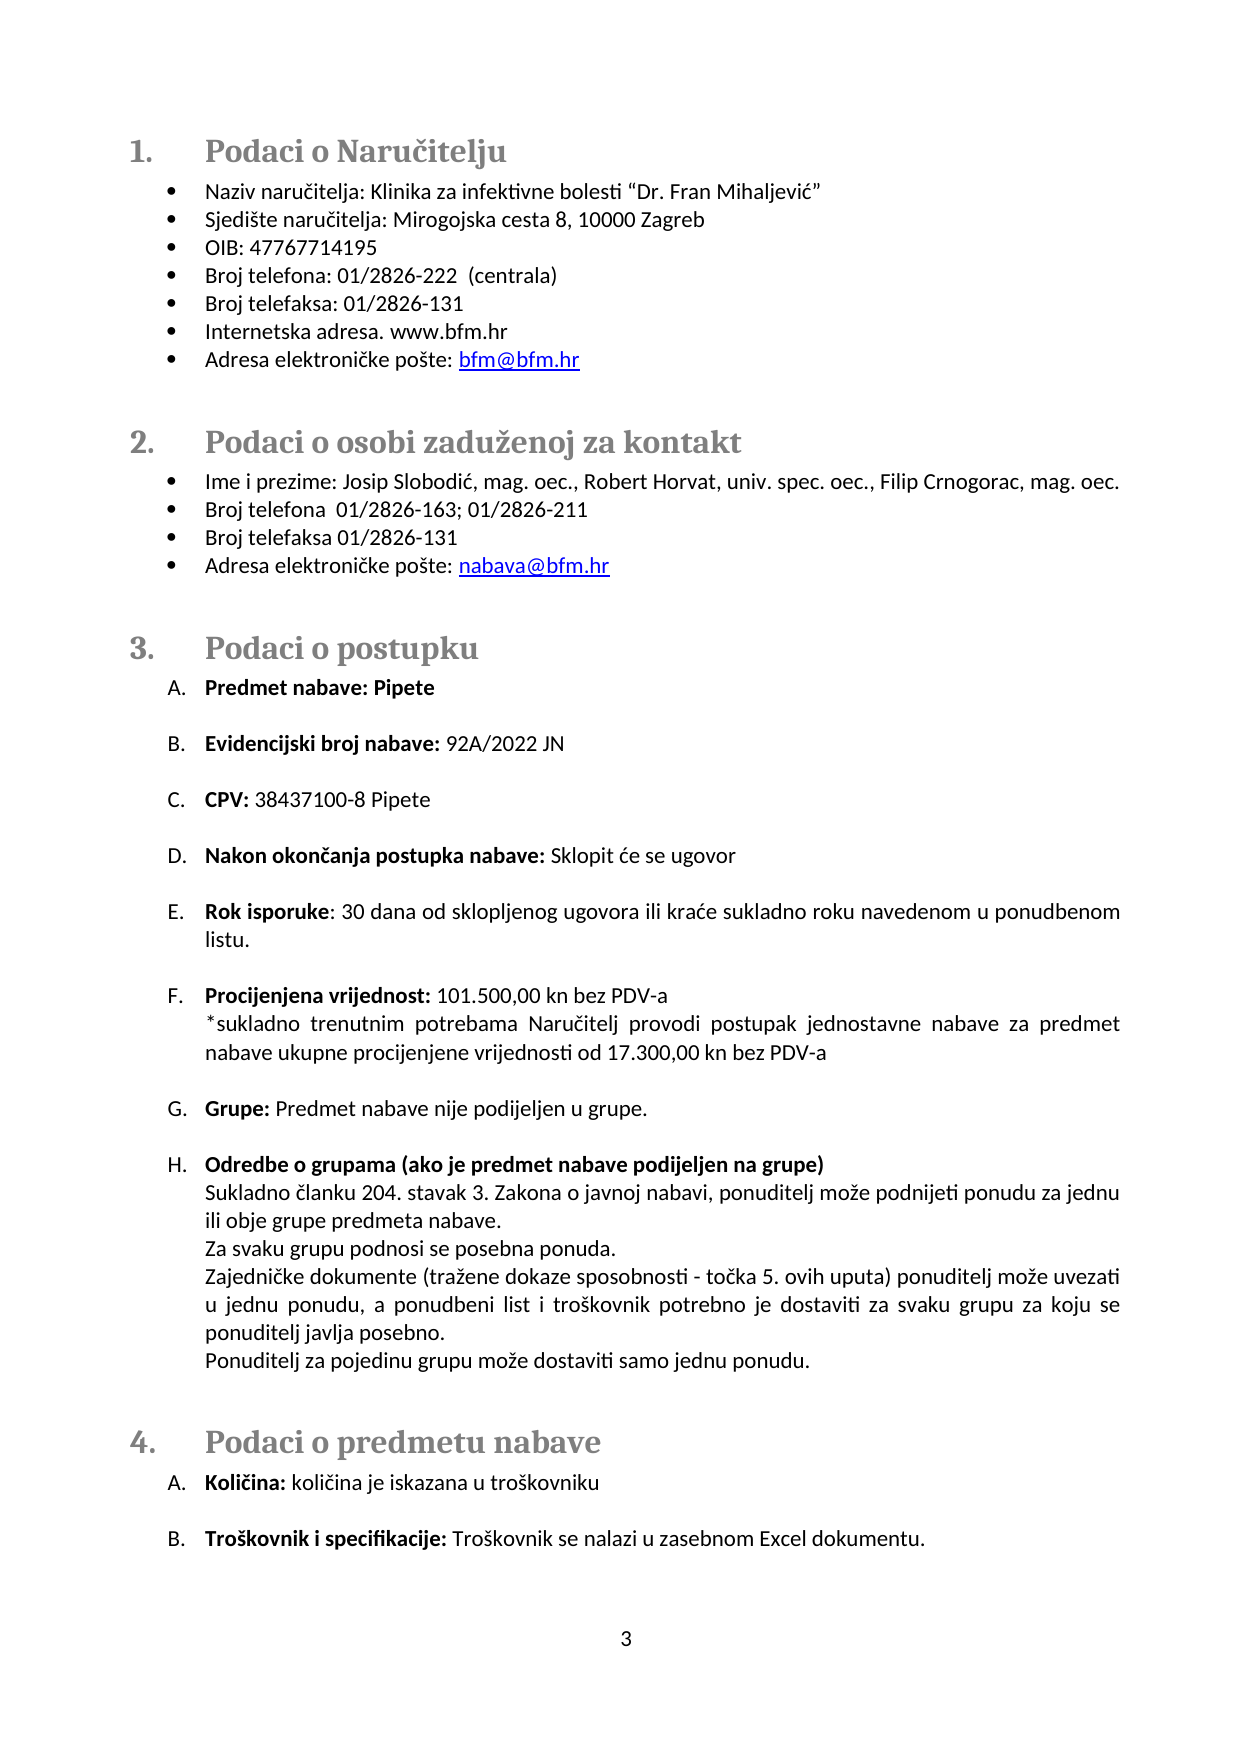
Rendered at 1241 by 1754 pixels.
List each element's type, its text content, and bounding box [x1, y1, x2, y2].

list CPV: 38437100-8 Pipete [167, 785, 1122, 813]
text Ponuditelj za pojedinu grupu može dostaviti samo jednu ponudu. [205, 1346, 1122, 1374]
list Podaci o Naručitelju [130, 133, 1122, 171]
list Predmet nabave: Pipete [167, 673, 1122, 701]
list Naziv naručitelja: Klinika za infektivne bolesti “Dr. Fran Mihaljević” [167, 177, 1122, 205]
list Internetska adresa. www.bfm.hr [167, 317, 1122, 345]
text Zajedničke dokumente (tražene dokaze sposobnosti - točka 5. ovih uputa) ponuditelj može uvezati u jednu ponudu, a ponudbeni list i troškovnik potrebno je dostaviti za svaku grupu za koju se ponuditelj javlja posebno. [205, 1262, 1122, 1346]
list Adresa elektroničke pošte: nabava@bfm.hr [167, 551, 1122, 579]
list Broj telefona: 01/2826-222 (centrala) [167, 261, 1122, 289]
list Podaci o postupku [130, 629, 1122, 668]
list Broj telefona 01/2826-163; 01/2826-211 [167, 495, 1122, 523]
list Nakon okončanja postupka nabave: Sklopit će se ugovor [167, 841, 1122, 869]
list Procijenjena vrijednost: 101.500,00 kn bez PDV-a [167, 982, 1122, 1009]
text Za svaku grupu podnosi se posebna ponuda. [205, 1234, 1122, 1262]
list Grupe: Predmet nabave nije podijeljen u grupe. [167, 1094, 1122, 1122]
list Sjedište naručitelja: Mirogojska cesta 8, 10000 Zagreb [167, 205, 1122, 233]
list Ime i prezime: Josip Slobodić, mag. oec., Robert Horvat, univ. spec. oec., Filip Crnogorac, mag. oec. [167, 467, 1122, 495]
list Broj telefaksa: 01/2826-131 [167, 289, 1122, 317]
text Sukladno članku 204. stavak 3. Zakona o javnoj nabavi, ponuditelj može podnijeti ponudu za jednu ili obje grupe predmeta nabave. [205, 1178, 1122, 1234]
list Adresa elektroničke pošte: bfm@bfm.hr [167, 345, 1122, 373]
list Troškovnik i specifikacije: Troškovnik se nalazi u zasebnom Excel dokumentu. [167, 1524, 1122, 1552]
list Odredbe o grupama (ako je predmet nabave podijeljen na grupe) [167, 1150, 1122, 1178]
list Podaci o predmetu nabave [130, 1424, 1122, 1462]
list *sukladno trenutnim potrebama Naručitelj provodi postupak jednostavne nabave za predmet nabave ukupne procijenjene vrijednosti od 17.300,00 kn bez PDV-a [205, 1009, 1122, 1066]
list Broj telefaksa 01/2826-131 [167, 523, 1122, 551]
list Podaci o osobi zaduženoj za kontakt [130, 423, 1122, 461]
list Količina: količina je iskazana u troškovniku [167, 1468, 1122, 1496]
list OIB: 47767714195 [167, 233, 1122, 261]
list Rok isporuke: 30 dana od sklopljenog ugovora ili kraće sukladno roku navedenom u ponudbenom listu. [167, 897, 1122, 953]
list Evidencijski broj nabave: 92A/2022 JN [167, 729, 1122, 757]
